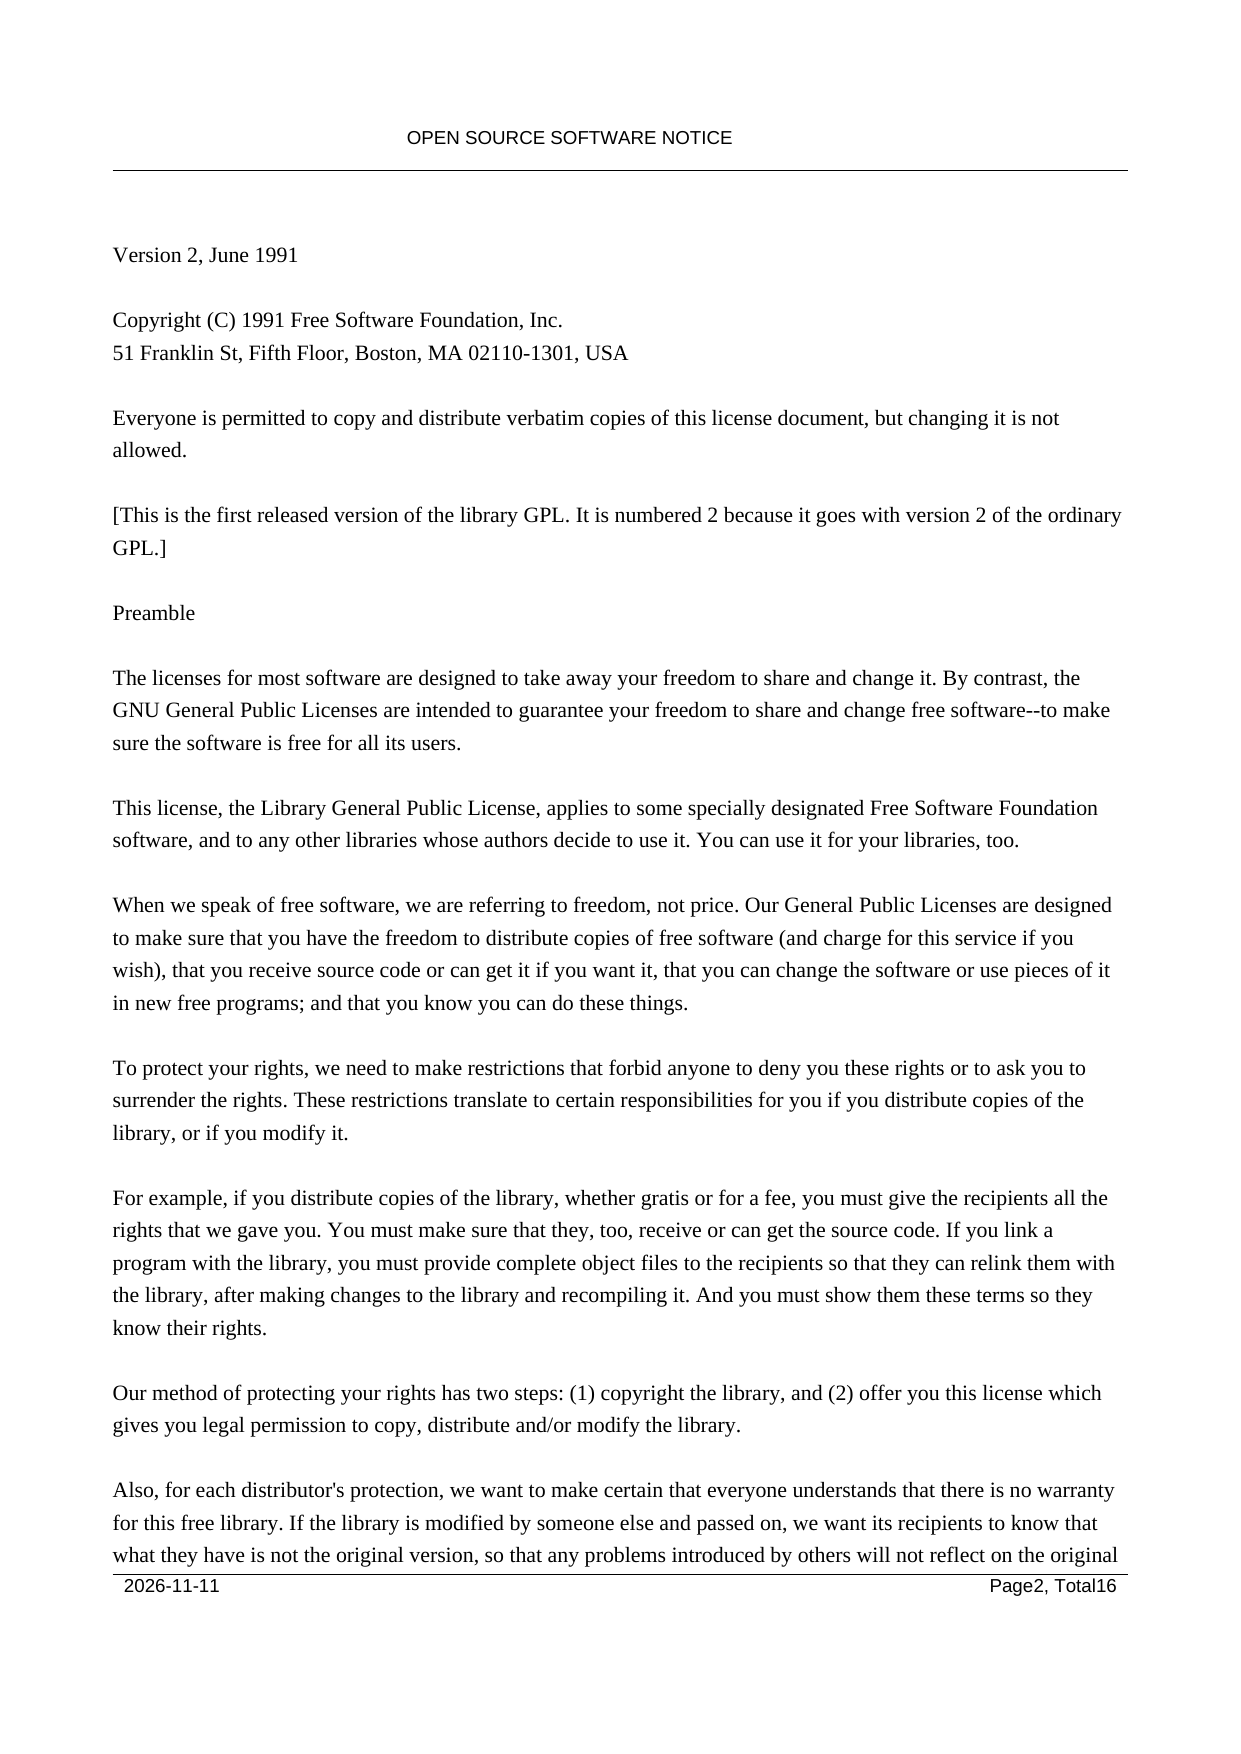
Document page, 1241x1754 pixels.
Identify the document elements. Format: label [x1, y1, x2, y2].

text [112, 206, 1128, 1571]
